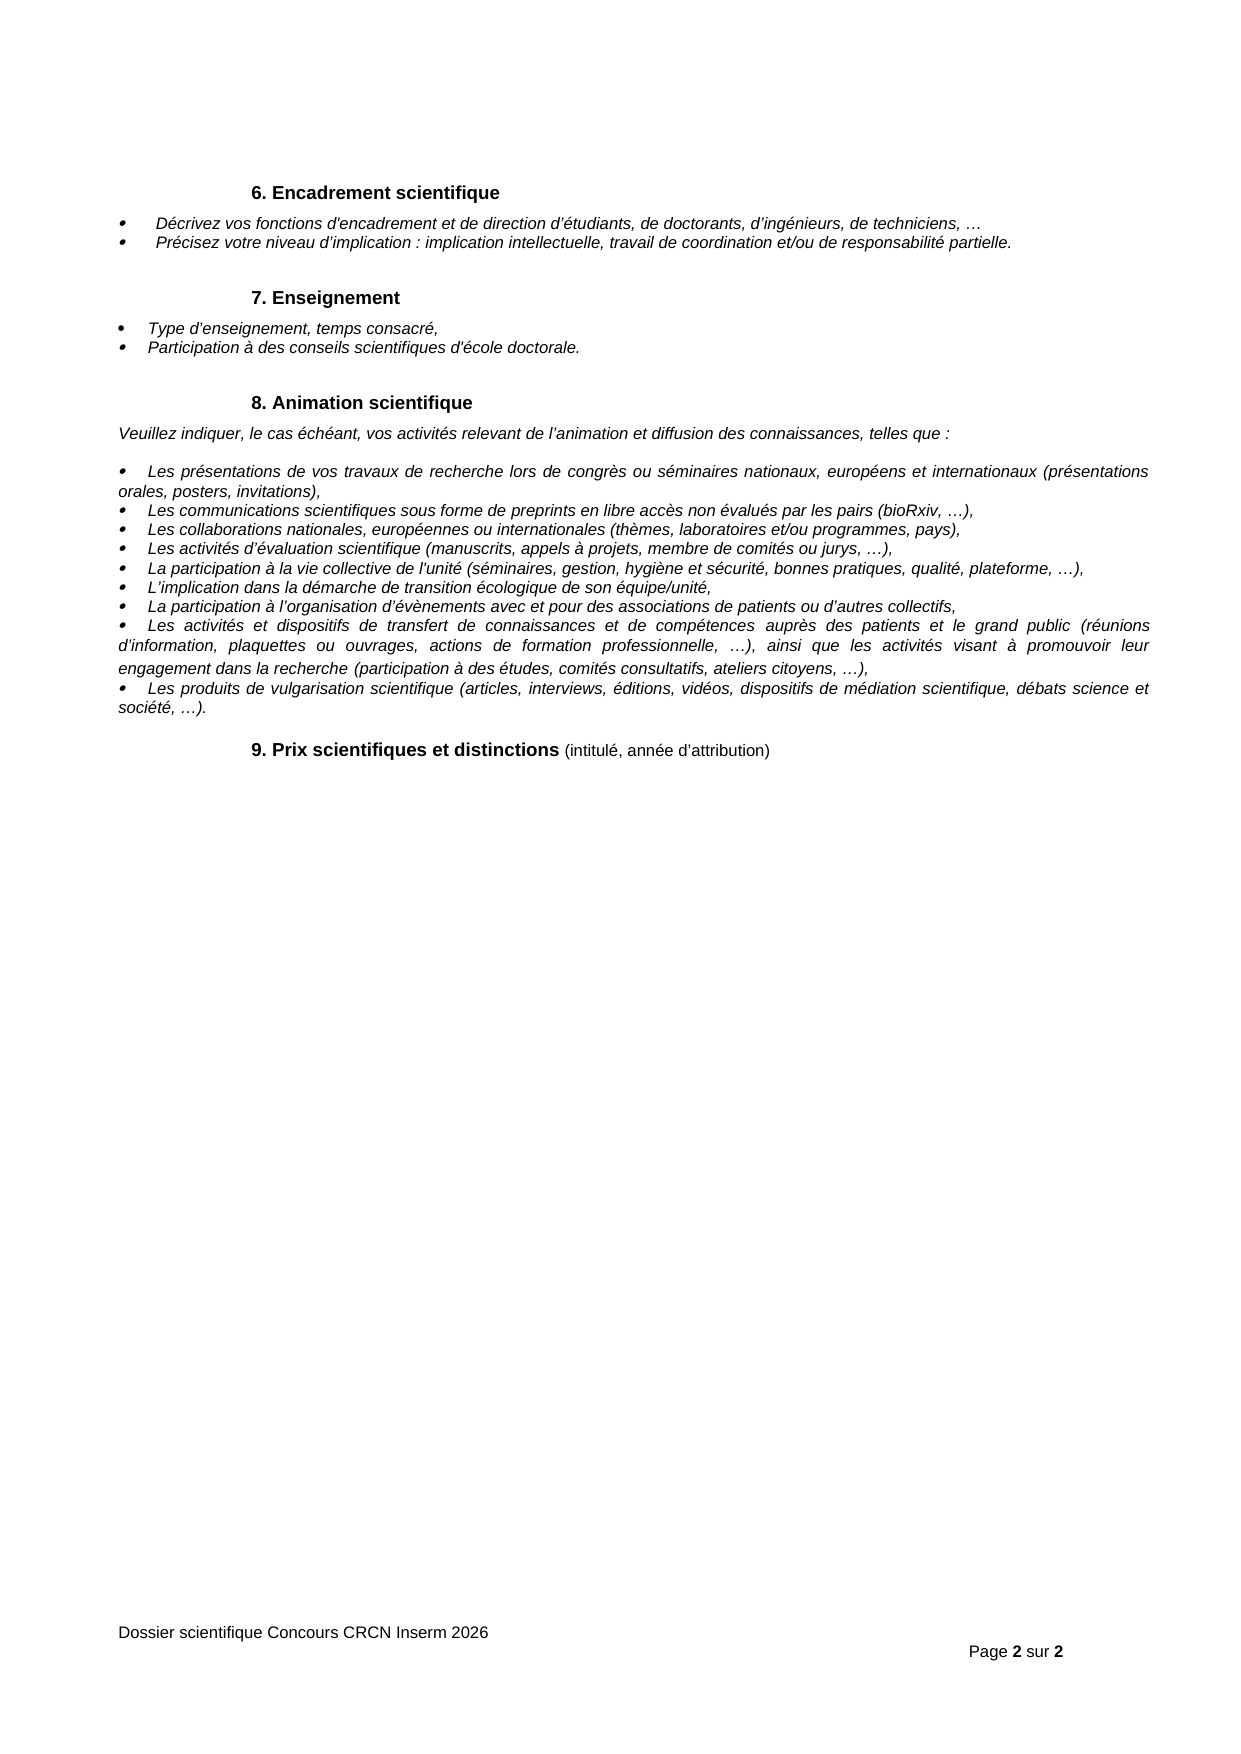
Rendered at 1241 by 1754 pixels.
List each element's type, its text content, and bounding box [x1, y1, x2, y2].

text 8. Animation scientifique [251, 392, 1152, 413]
list Les communications scientifiques sous forme de preprints en libre accès non évalués par les pairs (bioRxiv, …), [118, 501, 1152, 520]
list La participation à la vie collective de l'unité (séminaires, gestion, hygiène et sécurité, bonnes pratiques, qualité, plateforme, …), [118, 558, 1152, 578]
list Les activités d’évaluation scientifique (manuscrits, appels à projets, membre de comités ou jurys, …), [118, 539, 1152, 558]
text 7. Enseignement [251, 287, 1152, 308]
list Les produits de vulgarisation scientifique (articles, interviews, éditions, vidéos, dispositifs de médiation scientifique, débats science et société, …). [118, 679, 1152, 717]
list Décrivez vos fonctions d'encadrement et de direction d’étudiants, de doctorants, d’ingénieurs, de techniciens, … [118, 214, 1152, 233]
text 6. Encadrement scientifique [251, 182, 1152, 203]
text  Participation à des conseils scientifiques d'école doctorale. [118, 338, 1152, 357]
text Veuillez indiquer, le cas échéant, vos activités relevant de l’animation et diffusion des connaissances, telles que : [118, 424, 1152, 443]
list La participation à l’organisation d’évènements avec et pour des associations de patients ou d’autres collectifs, [118, 597, 1152, 616]
list L’implication dans la démarche de transition écologique de son équipe/unité, [118, 578, 1152, 597]
text  Type d’enseignement, temps consacré, [118, 319, 1152, 338]
list Les présentations de vos travaux de recherche lors de congrès ou séminaires nationaux, européens et internationaux (présentations orales, posters, invitations), [118, 462, 1152, 501]
list Précisez votre niveau d’implication : implication intellectuelle, travail de coordination et/ou de responsabilité partielle. [118, 233, 1152, 253]
list Les collaborations nationales, européennes ou internationales (thèmes, laboratoires et/ou programmes, pays), [118, 520, 1152, 539]
text 9. Prix scientifiques et distinctions (intitulé, année d’attribution) [251, 739, 1152, 760]
list Les activités et dispositifs de transfert de connaissances et de compétences auprès des patients et le grand public (réunions d’information, plaquettes ou ouvrages, actions de formation professionnelle, …), ainsi que les activités visant à promouvoir leur engagement dans la recherche (participation à des études, comités consultatifs, ateliers citoyens, …), [118, 616, 1152, 679]
